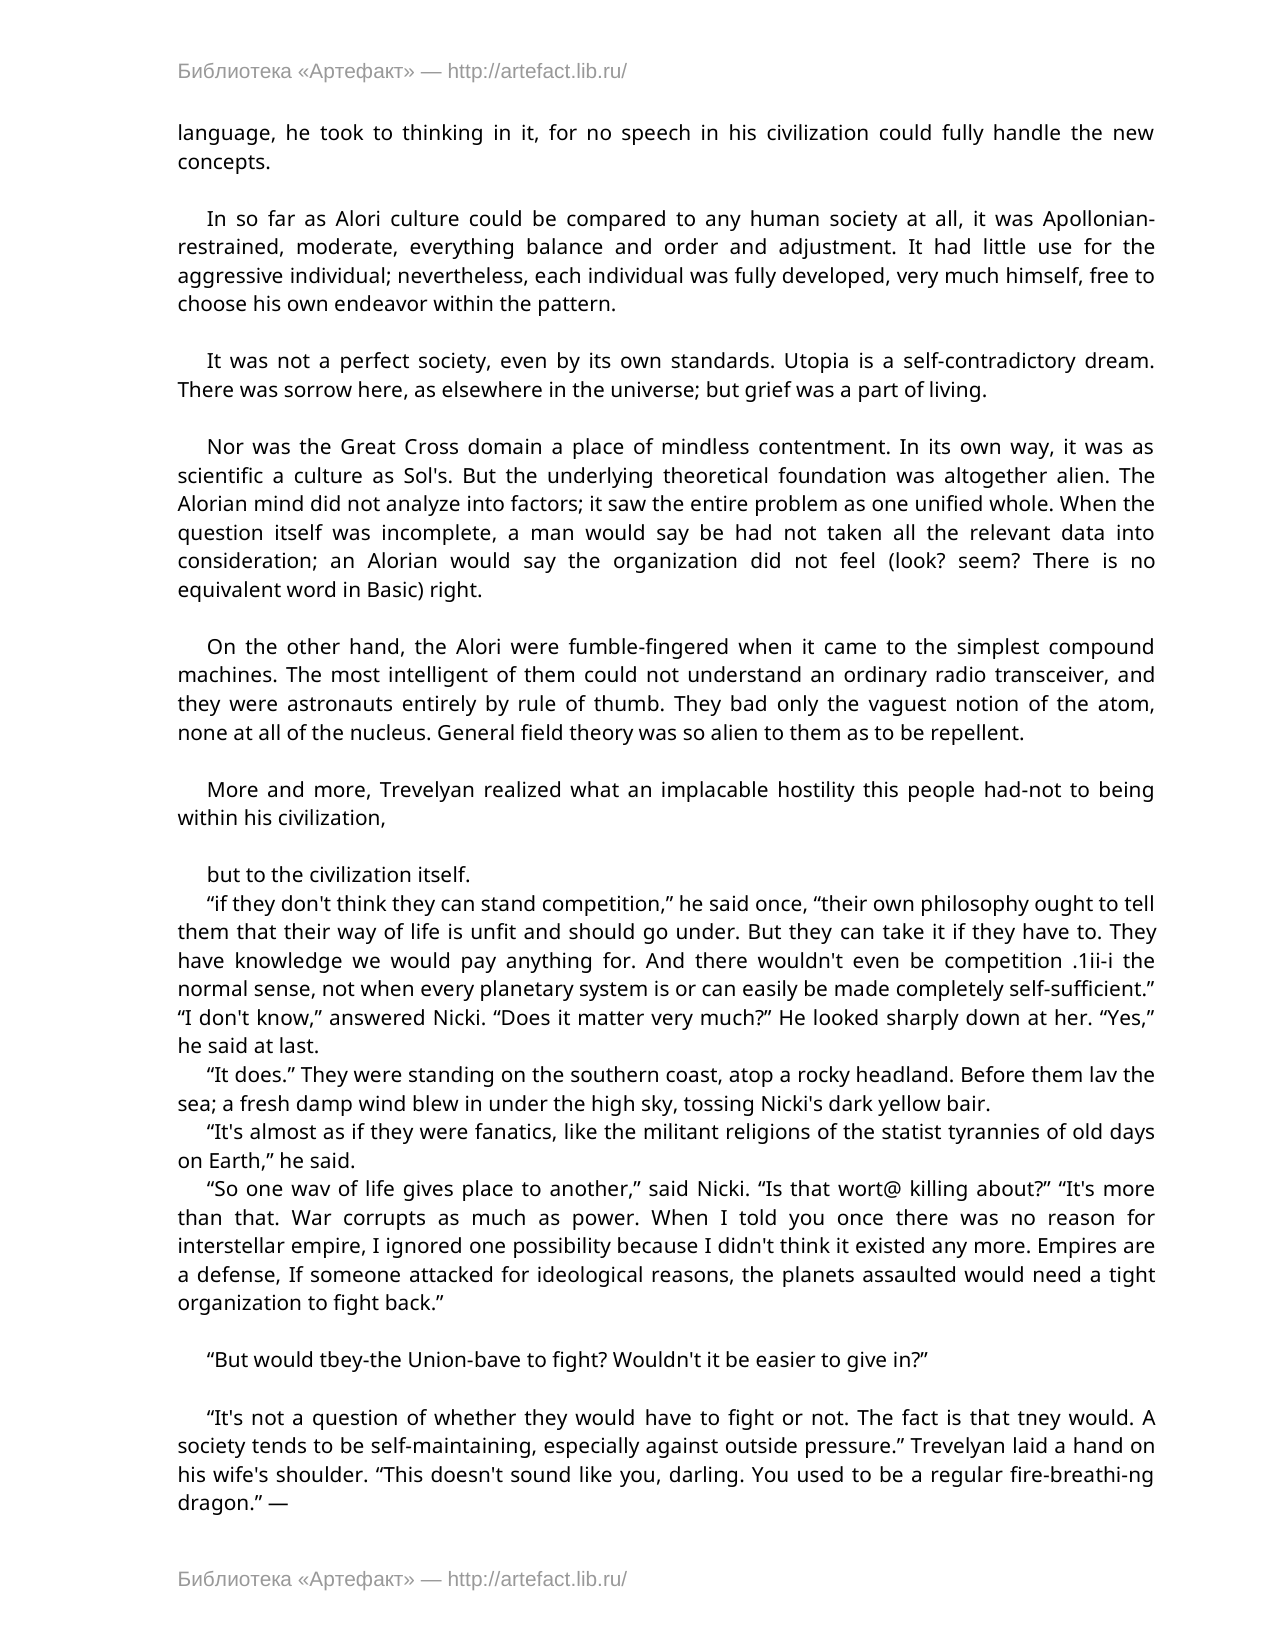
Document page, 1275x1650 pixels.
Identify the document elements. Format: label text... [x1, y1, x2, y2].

text It was not a perfect society, even by its own standards. Utopia is a self-contradictory dream. There was sorrow here, as elsewhere in the universe; but grief was a part of living. [177, 346, 1157, 403]
text In so far as Alori culture could be compared to any human society at all, it was Apollonian-restrained, moderate, everything balance and order and adjustment. It had little use for the aggressive individual; nevertheless, each individual was fully developed, very much himself, free to choose his own endeavor within the pattern. [177, 204, 1157, 318]
text “It's almost as if they were fanatics, like the militant religions of the statist tyrannies of old days on Earth,” he said. [177, 1117, 1157, 1174]
text “It does.” They were standing on the southern coast, atop a rocky headland. Before them lav the sea; a fresh damp wind blew in under the high sky, tossing Nicki's dark yellow bair. [177, 1060, 1157, 1117]
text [177, 118, 1157, 175]
text Nor was the Great Cross domain a place of mindless contentment. In its own way, it was as scientific a culture as Sol's. But the underlying theoretical foundation was altogether alien. The Alorian mind did not analyze into factors; it saw the entire problem as one unified whole. When the question itself was incomplete, a man would say be had not taken all the relevant data into consideration; an Alorian would say the organization did not feel (look? seem? There is no equivalent word in Basic) right. [177, 432, 1157, 603]
text “So one wav of life gives place to another,” said Nicki. “Is that wort@ killing about?” “It's more than that. War corrupts as much as power. When I told you once there was no reason for interstellar empire, I ignored one possibility because I didn't think it existed any more. Empires are a defense, If someone attacked for ideological reasons, the planets assaulted would need a tight organization to fight back.” [177, 1174, 1157, 1317]
text but to the civilization itself. [177, 860, 1157, 889]
text More and more, Trevelyan realized what an implacable hostility this people had-not to being within his civilization, [177, 774, 1157, 832]
text “It's not a question of whether they would have to fight or not. The fact is that tney would. A society tends to be self-maintaining, especially against outside pressure.” Trevelyan laid a hand on his wife's shoulder. “This doesn't sound like you, darling. You used to be a regular fire-breathi-ng dragon.” — [177, 1402, 1157, 1517]
text On the other hand, the Alori were fumble-fingered when it came to the simplest compound machines. The most intelligent of them could not understand an ordinary radio transceiver, and they were astronauts entirely by rule of thumb. They bad only the vaguest notion of the atom, none at all of the nucleus. General field theory was so alien to them as to be repellent. [177, 632, 1157, 746]
text “if they don't think they can stand competition,” he said once, “their own philosophy ought to tell them that their way of life is unfit and should go under. But they can take it if they have to. They have knowledge we would pay anything for. And there wouldn't even be competition .1ii-i the normal sense, not when every planetary system is or can easily be made completely self-sufficient.” “I don't know,” answered Nicki. “Does it matter very much?” He looked sharply down at her. “Yes,” he said at last. [177, 889, 1157, 1060]
text “But would tbey-the Union-bave to fight? Wouldn't it be easier to give in?” [177, 1345, 1157, 1374]
